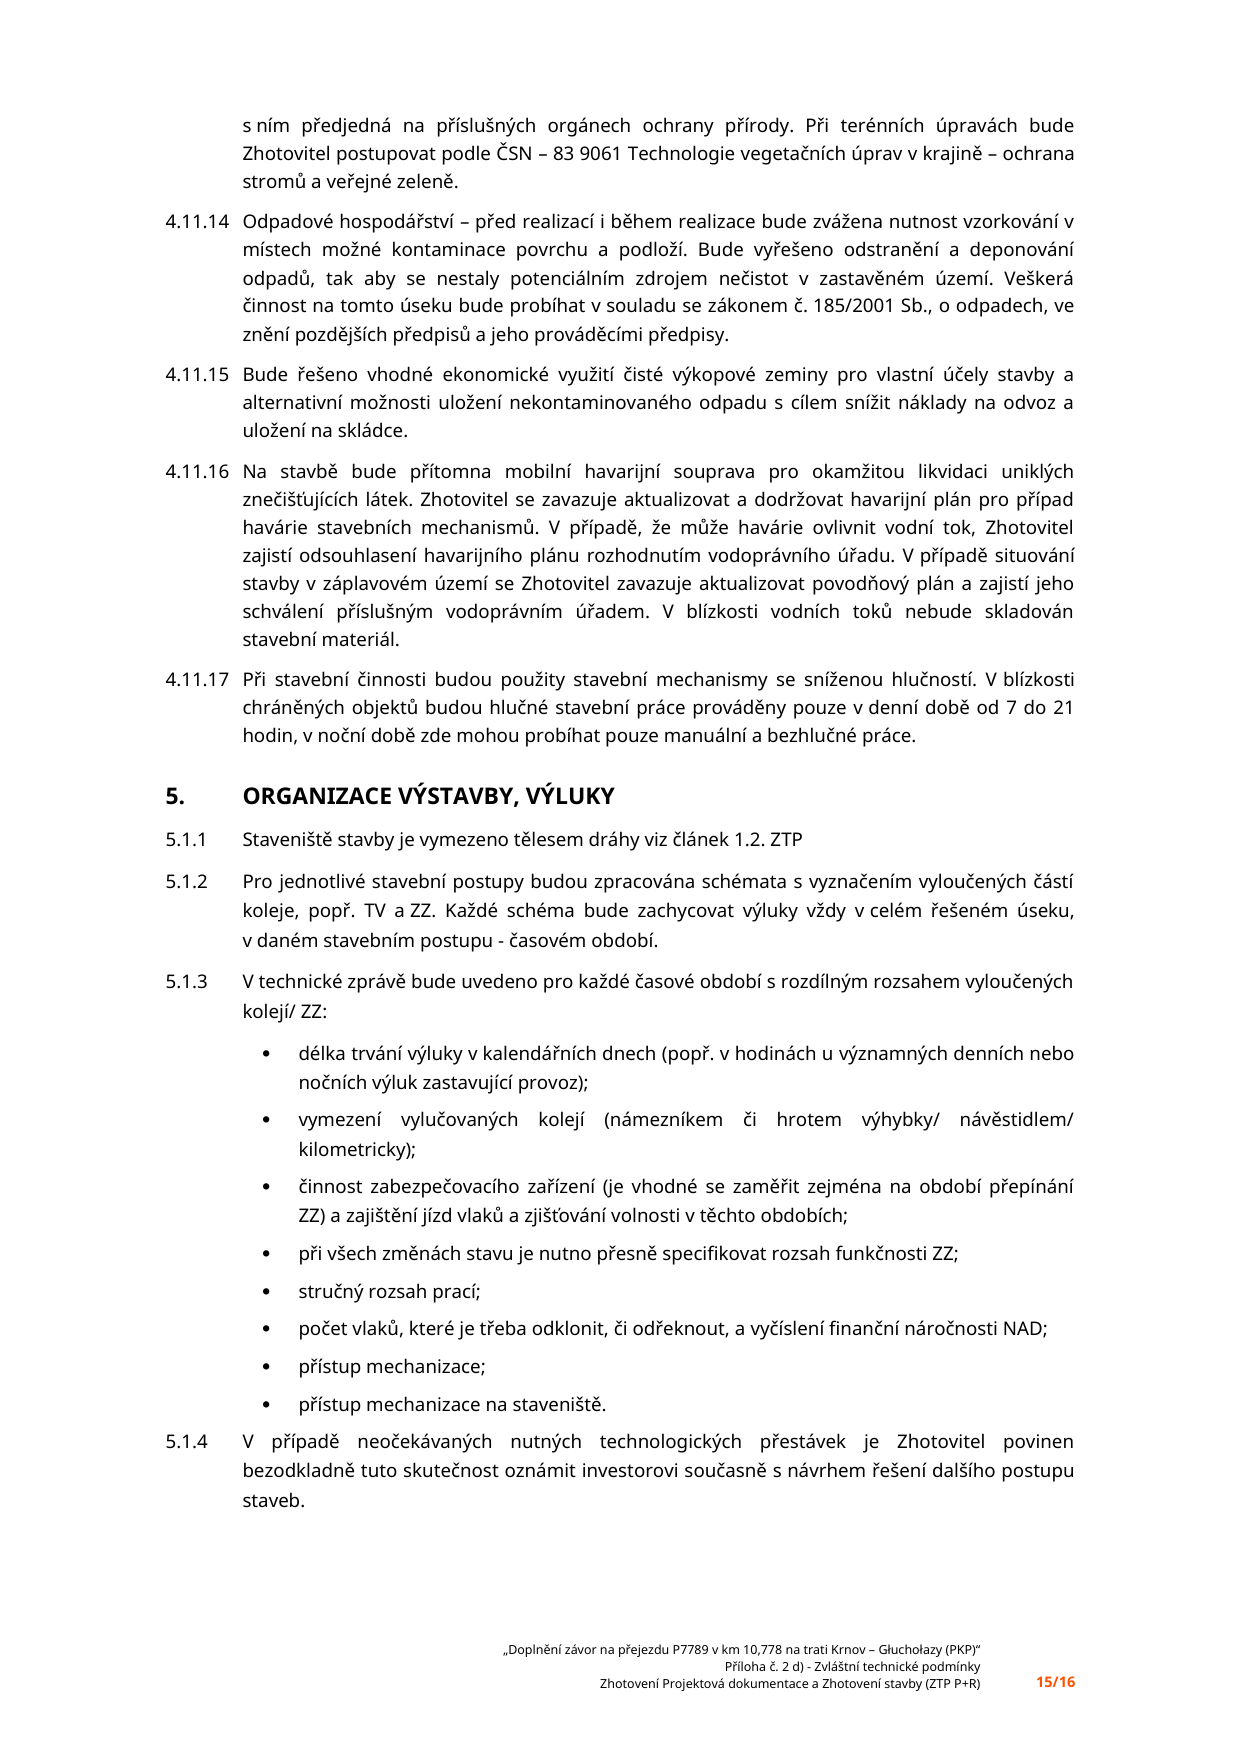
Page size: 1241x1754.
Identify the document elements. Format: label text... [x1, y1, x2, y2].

list při všech změnách stavu je nutno přesně specifikovat rozsah funkčnosti ZZ; [263, 1240, 1075, 1266]
list vymezení vylučovaných kolejí (námezníkem či hrotem výhybky/ návěstidlem/ kilometricky); [263, 1107, 1075, 1161]
text Staveniště stavby je vymezeno tělesem dráhy viz článek 1.2. ZTP [165, 827, 1075, 852]
text V technické zprávě bude uvedeno pro každé časové období s rozdílným rozsahem vyloučených kolejí/ ZZ: [165, 969, 1075, 1023]
list přístup mechanizace; [263, 1353, 1075, 1379]
list stručný rozsah prací; [263, 1278, 1075, 1303]
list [165, 112, 1075, 194]
list Odpadové hospodářství – před realizací i během realizace bude zvážena nutnost vzorkování v místech možné kontaminace povrchu a podloží. Bude vyřešeno odstranění a deponování odpadů, tak aby se nestaly potenciálním zdrojem nečistot v zastavěném území. Veškerá činnost na tomto úseku bude probíhat v souladu se zákonem č. 185/2001 Sb., o odpadech, ve znění pozdějších předpisů a jeho prováděcími předpisy. [165, 209, 1075, 346]
text Pro jednotlivé stavební postupy budou zpracována schémata s vyznačením vyloučených částí koleje, popř. TV a ZZ. Každé schéma bude zachycovat výluky vždy v celém řešeném úseku, v daném stavebním postupu - časovém období. [165, 868, 1075, 952]
list činnost zabezpečovacího zařízení (je vhodné se zaměřit zejména na období přepínání ZZ) a zajištění jízd vlaků a zjišťování volnosti v těchto obdobích; [263, 1173, 1075, 1228]
text V případě neočekávaných nutných technologických přestávek je Zhotovitel povinen bezodkladně tuto skutečnost oznámit investorovi současně s návrhem řešení dalšího postupu staveb. [165, 1428, 1075, 1512]
text Na stavbě bude přítomna mobilní havarijní souprava pro okamžitou likvidaci uniklých znečišťujících látek. Zhotovitel se zavazuje aktualizovat a dodržovat havarijní plán pro případ havárie stavebních mechanismů. V případě, že může havárie ovlivnit vodní tok, Zhotovitel zajistí odsouhlasení havarijního plánu rozhodnutím vodoprávního úřadu. V případě situování stavby v záplavovém území se Zhotovitel zavazuje aktualizovat povodňový plán a zajistí jeho schválení příslušným vodoprávním úřadem. V blízkosti vodních toků nebude skladován stavební materiál. [165, 458, 1075, 652]
list délka trvání výluky v kalendářních dnech (popř. v hodinách u významných denních nebo nočních výluk zastavující provoz); [263, 1040, 1075, 1094]
text ORGANIZACE VÝSTAVBY, VÝLUKY [165, 780, 1075, 811]
list přístup mechanizace na staveniště. [263, 1391, 1075, 1416]
list Bude řešeno vhodné ekonomické využití čisté výkopové zeminy pro vlastní účely stavby a alternativní možnosti uložení nekontaminovaného odpadu s cílem snížit náklady na odvoz a uložení na skládce. [165, 361, 1075, 443]
list počet vlaků, které je třeba odklonit, či odřeknout, a vyčíslení finanční náročnosti NAD; [263, 1316, 1075, 1341]
text Při stavební činnosti budou použity stavební mechanismy se sníženou hlučností. V blízkosti chráněných objektů budou hlučné stavební práce prováděny pouze v denní době od 7 do 21 hodin, v noční době zde mohou probíhat pouze manuální a bezhlučné práce. [165, 667, 1075, 748]
